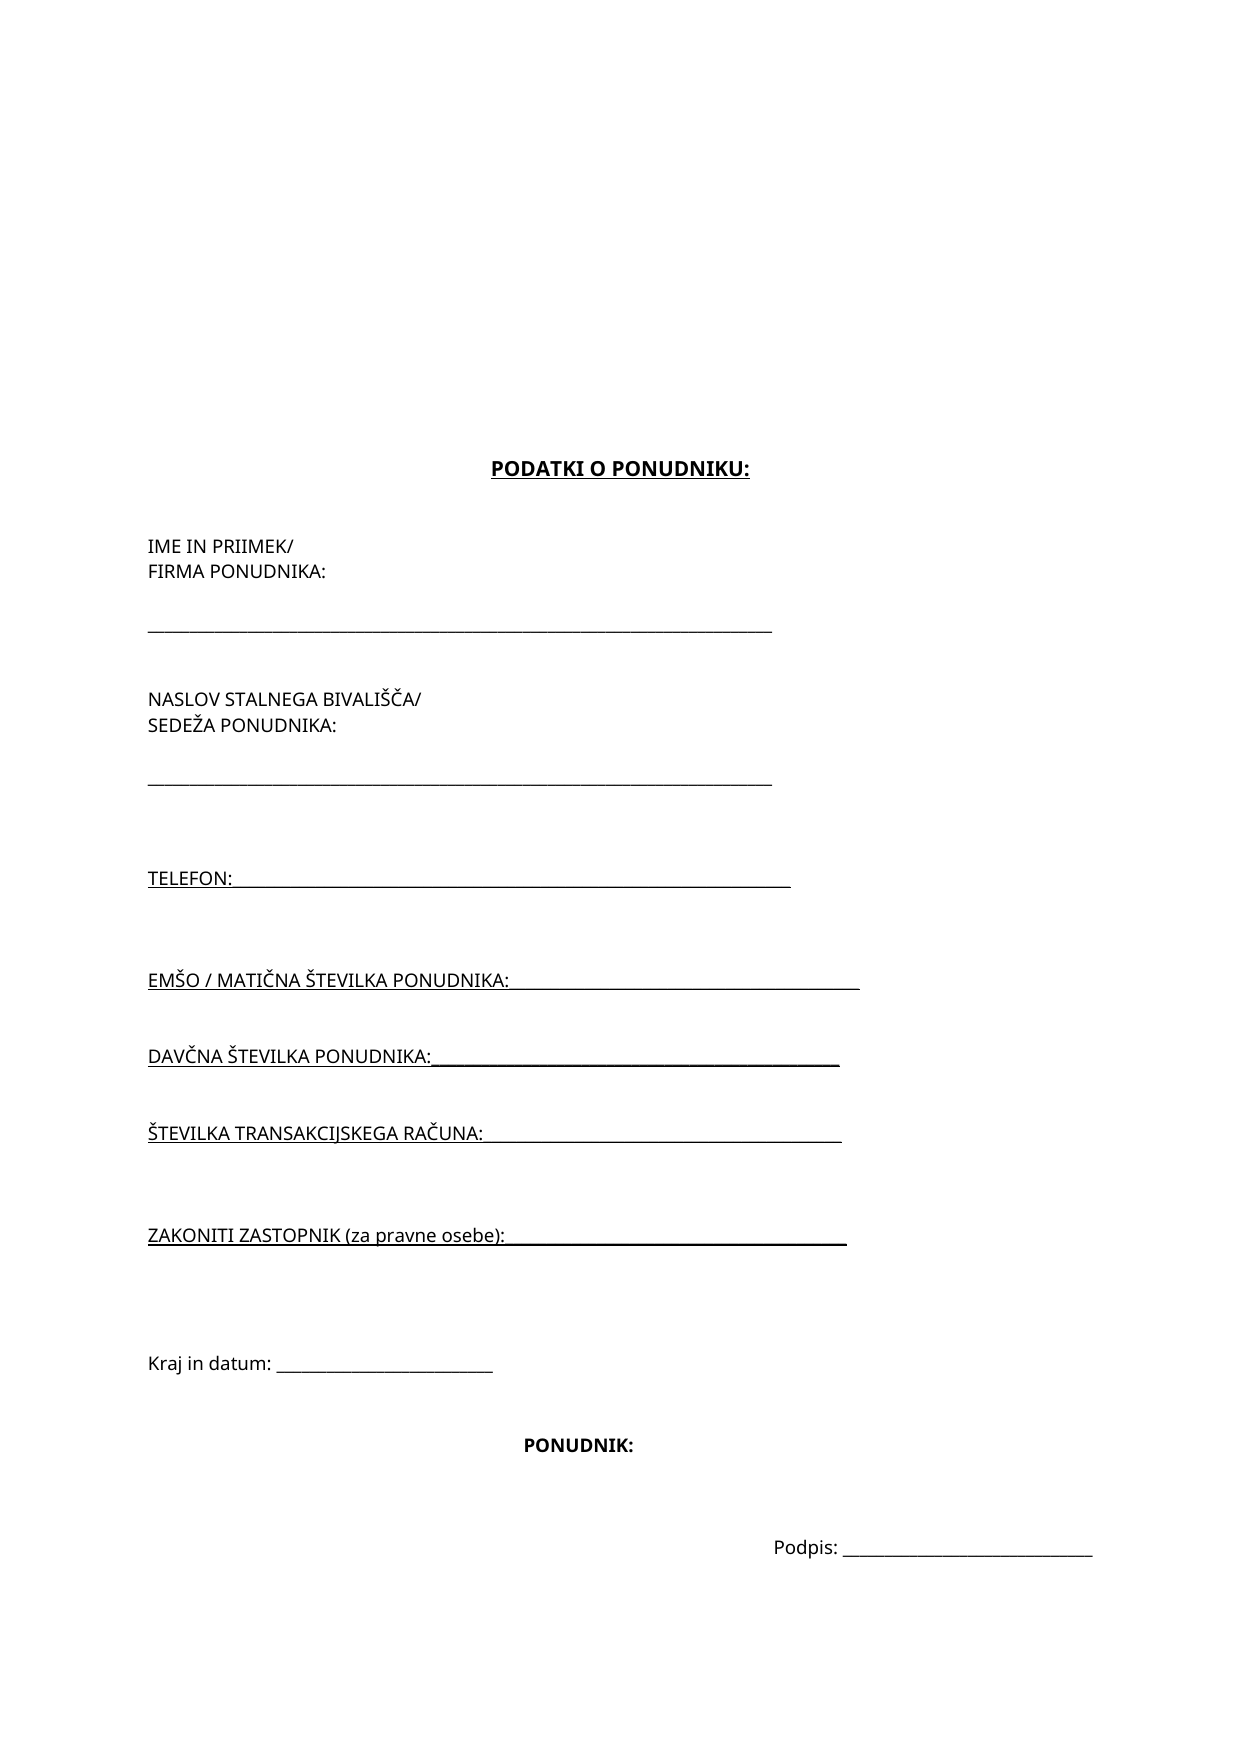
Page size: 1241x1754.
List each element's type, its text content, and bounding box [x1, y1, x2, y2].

text ___________________________________________________________________________ [148, 610, 1093, 635]
text EMŠO / MATIČNA ŠTEVILKA PONUDNIKA:__________________________________________ [148, 967, 1093, 993]
text Kraj in datum: __________________________ [148, 1350, 1093, 1376]
text NASLOV STALNEGA BIVALIŠČA/ [148, 686, 1093, 712]
text ZAKONITI ZASTOPNIK (za pravne osebe):_________________________________________ [148, 1222, 1093, 1248]
text TELEFON:___________________________________________________________________ [148, 865, 1093, 891]
text SEDEŽA PONUDNIKA: [148, 712, 1093, 737]
text PONUDNIK: [148, 1432, 1093, 1458]
text PODATKI O PONUDNIKU: [148, 454, 1093, 482]
text IME IN PRIIMEK/ [148, 533, 1093, 559]
text ___________________________________________________________________________ [148, 763, 1093, 788]
text ŠTEVILKA TRANSAKCIJSKEGA RAČUNA:___________________________________________ [148, 1120, 1093, 1146]
text FIRMA PONUDNIKA: [148, 559, 1093, 584]
text DAVČNA ŠTEVILKA PONUDNIKA:_________________________________________________ [148, 1044, 1093, 1069]
text Podpis: ______________________________ [148, 1534, 1093, 1560]
